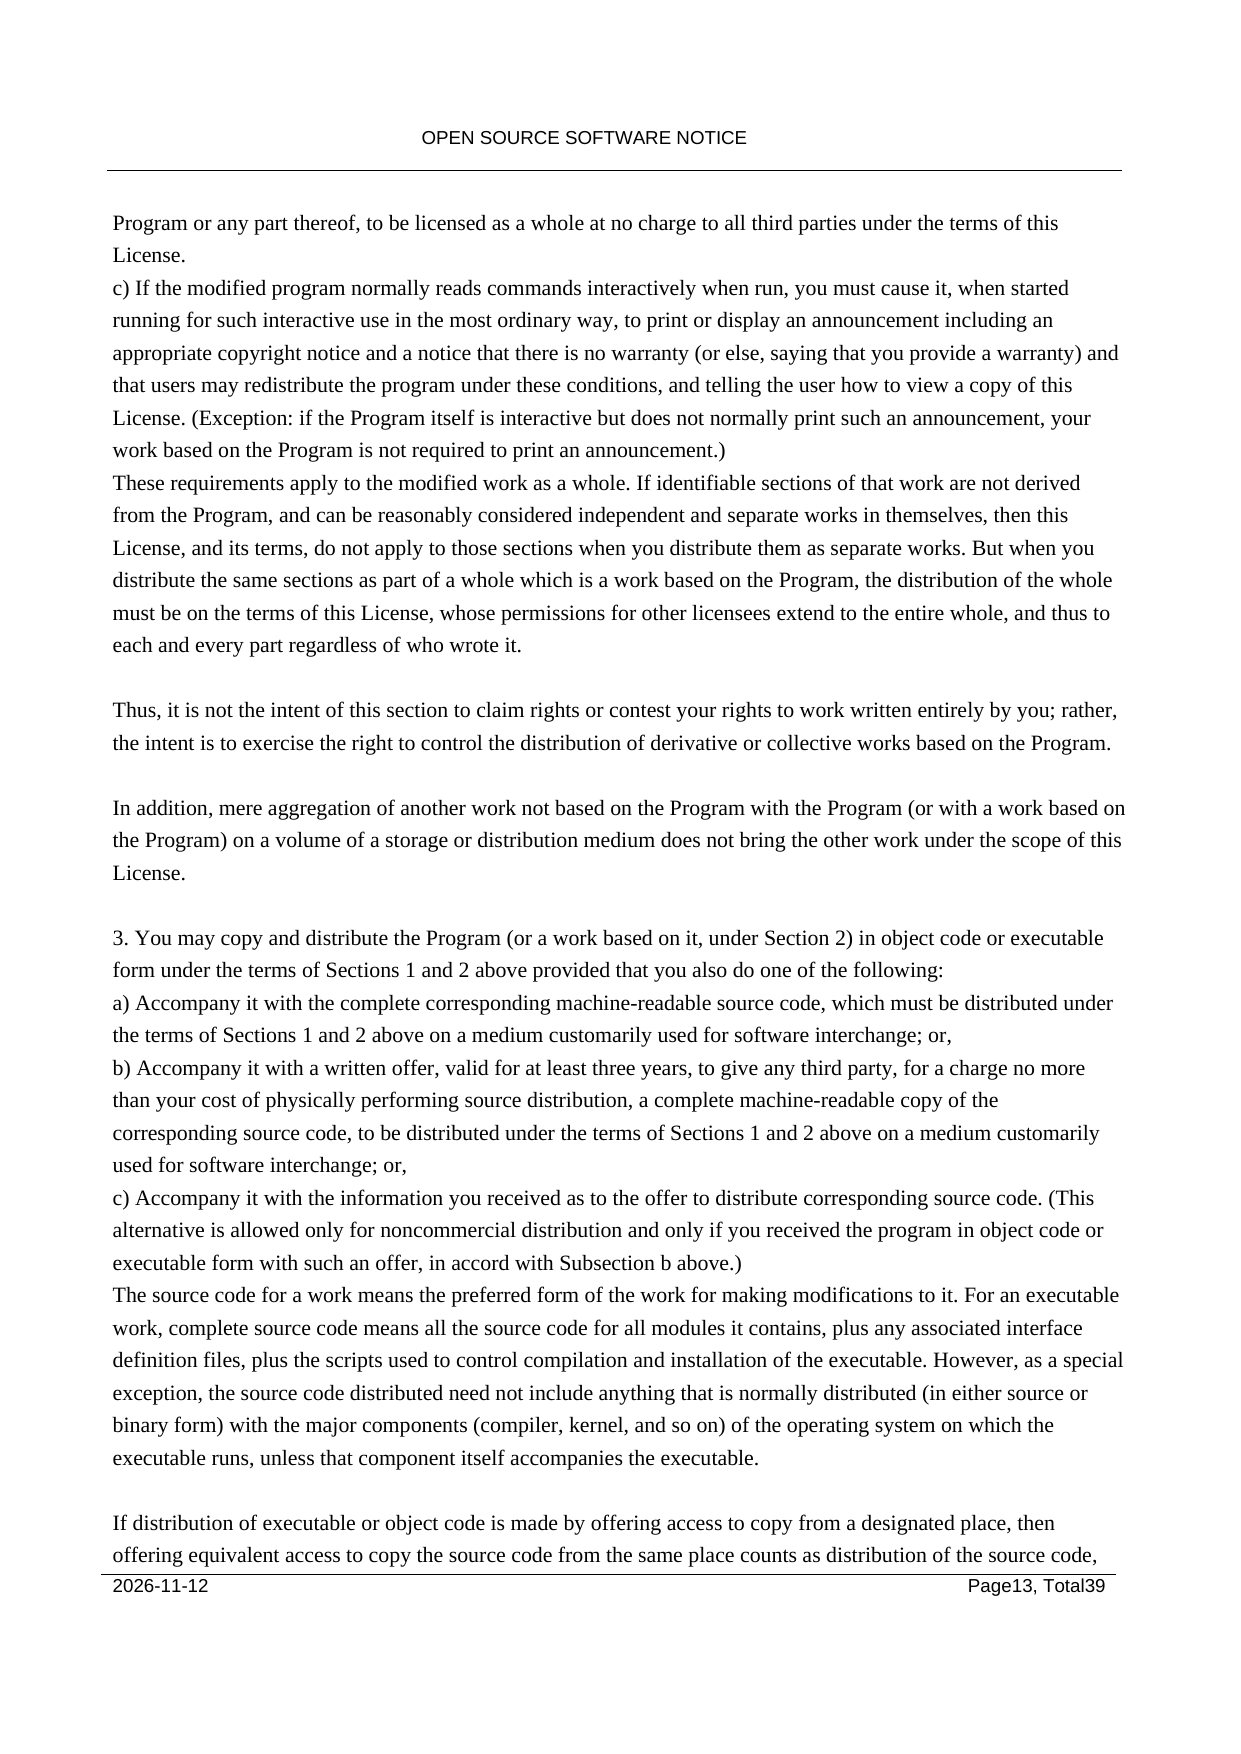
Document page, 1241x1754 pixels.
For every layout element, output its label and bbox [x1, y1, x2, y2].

text [112, 206, 1128, 1571]
